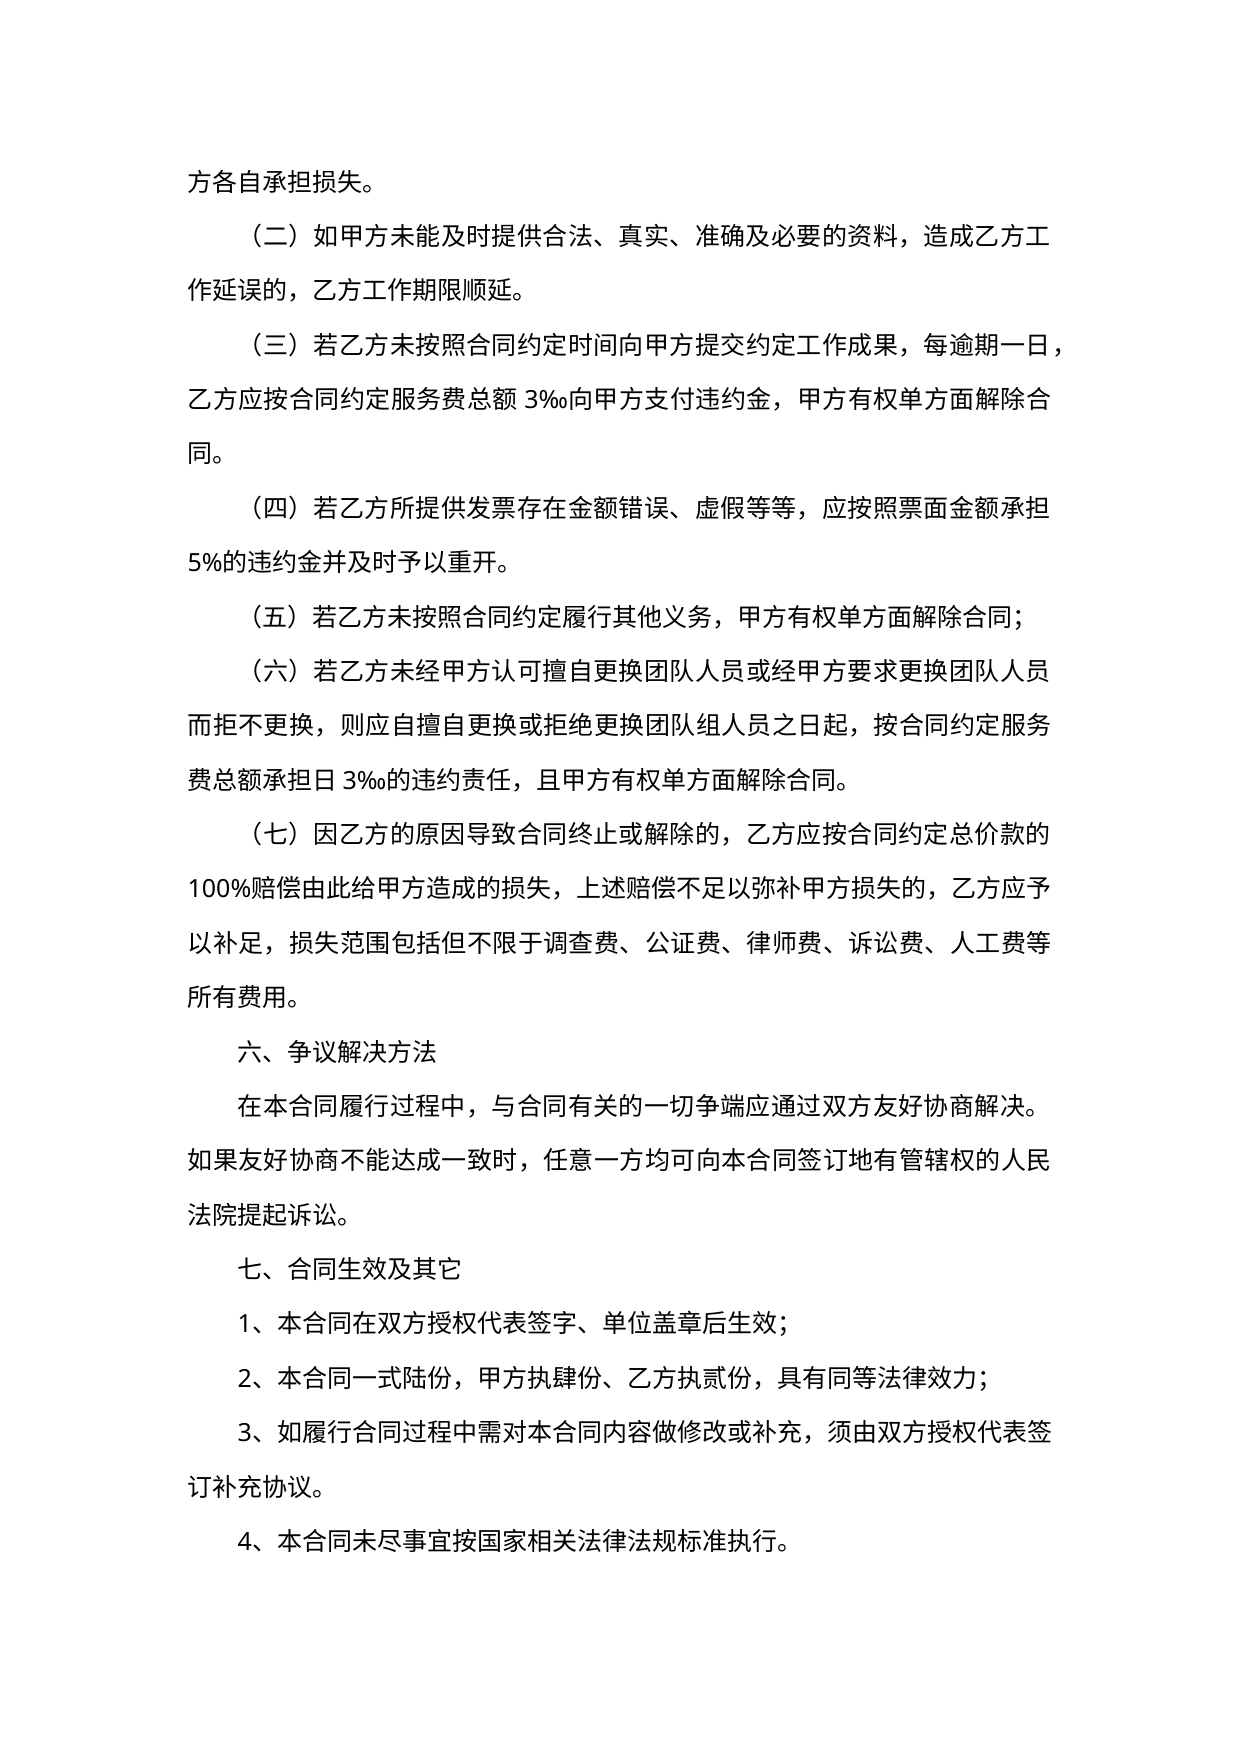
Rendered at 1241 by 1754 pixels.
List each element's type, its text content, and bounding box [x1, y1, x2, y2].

text 3、如履行合同过程中需对本合同内容做修改或补充，须由双方授权代表签订补充协议。 [187, 1413, 1053, 1503]
text 4、本合同未尽事宜按国家相关法律法规标准执行。 [187, 1521, 1053, 1558]
text 在本合同履行过程中，与合同有关的一切争端应通过双方友好协商解决。如果友好协商不能达成一致时，任意一方均可向本合同签订地有管辖权的人民法院提起诉讼。 [187, 1086, 1053, 1231]
text （五）若乙方未按照合同约定履行其他义务，甲方有权单方面解除合同； [187, 597, 1053, 633]
text 六、争议解决方法 [187, 1032, 1053, 1068]
text （二）如甲方未能及时提供合法、真实、准确及必要的资料，造成乙方工作延误的，乙方工作期限顺延。 [187, 216, 1053, 307]
text （四）若乙方所提供发票存在金额错误、虚假等等，应按照票面金额承担5%的违约金并及时予以重开。 [187, 488, 1053, 579]
text （六）若乙方未经甲方认可擅自更换团队人员或经甲方要求更换团队人员而拒不更换，则应自擅自更换或拒绝更换团队组人员之日起，按合同约定服务费总额承担日3‰的违约责任，且甲方有权单方面解除合同。 [187, 651, 1053, 796]
text （七）因乙方的原因导致合同终止或解除的，乙方应按合同约定总价款的100%赔偿由此给甲方造成的损失，上述赔偿不足以弥补甲方损失的，乙方应予以补足，损失范围包括但不限于调查费、公证费、律师费、诉讼费、人工费等所有费用。 [187, 814, 1053, 1014]
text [187, 162, 1053, 198]
text 2、本合同一式陆份，甲方执肆份、乙方执贰份，具有同等法律效力； [187, 1358, 1053, 1394]
text 1、本合同在双方授权代表签字、单位盖章后生效； [187, 1304, 1053, 1340]
text （三）若乙方未按照合同约定时间向甲方提交约定工作成果，每逾期一日，乙方应按合同约定服务费总额3‰向甲方支付违约金，甲方有权单方面解除合同。 [187, 325, 1053, 470]
text 七、合同生效及其它 [187, 1249, 1053, 1286]
